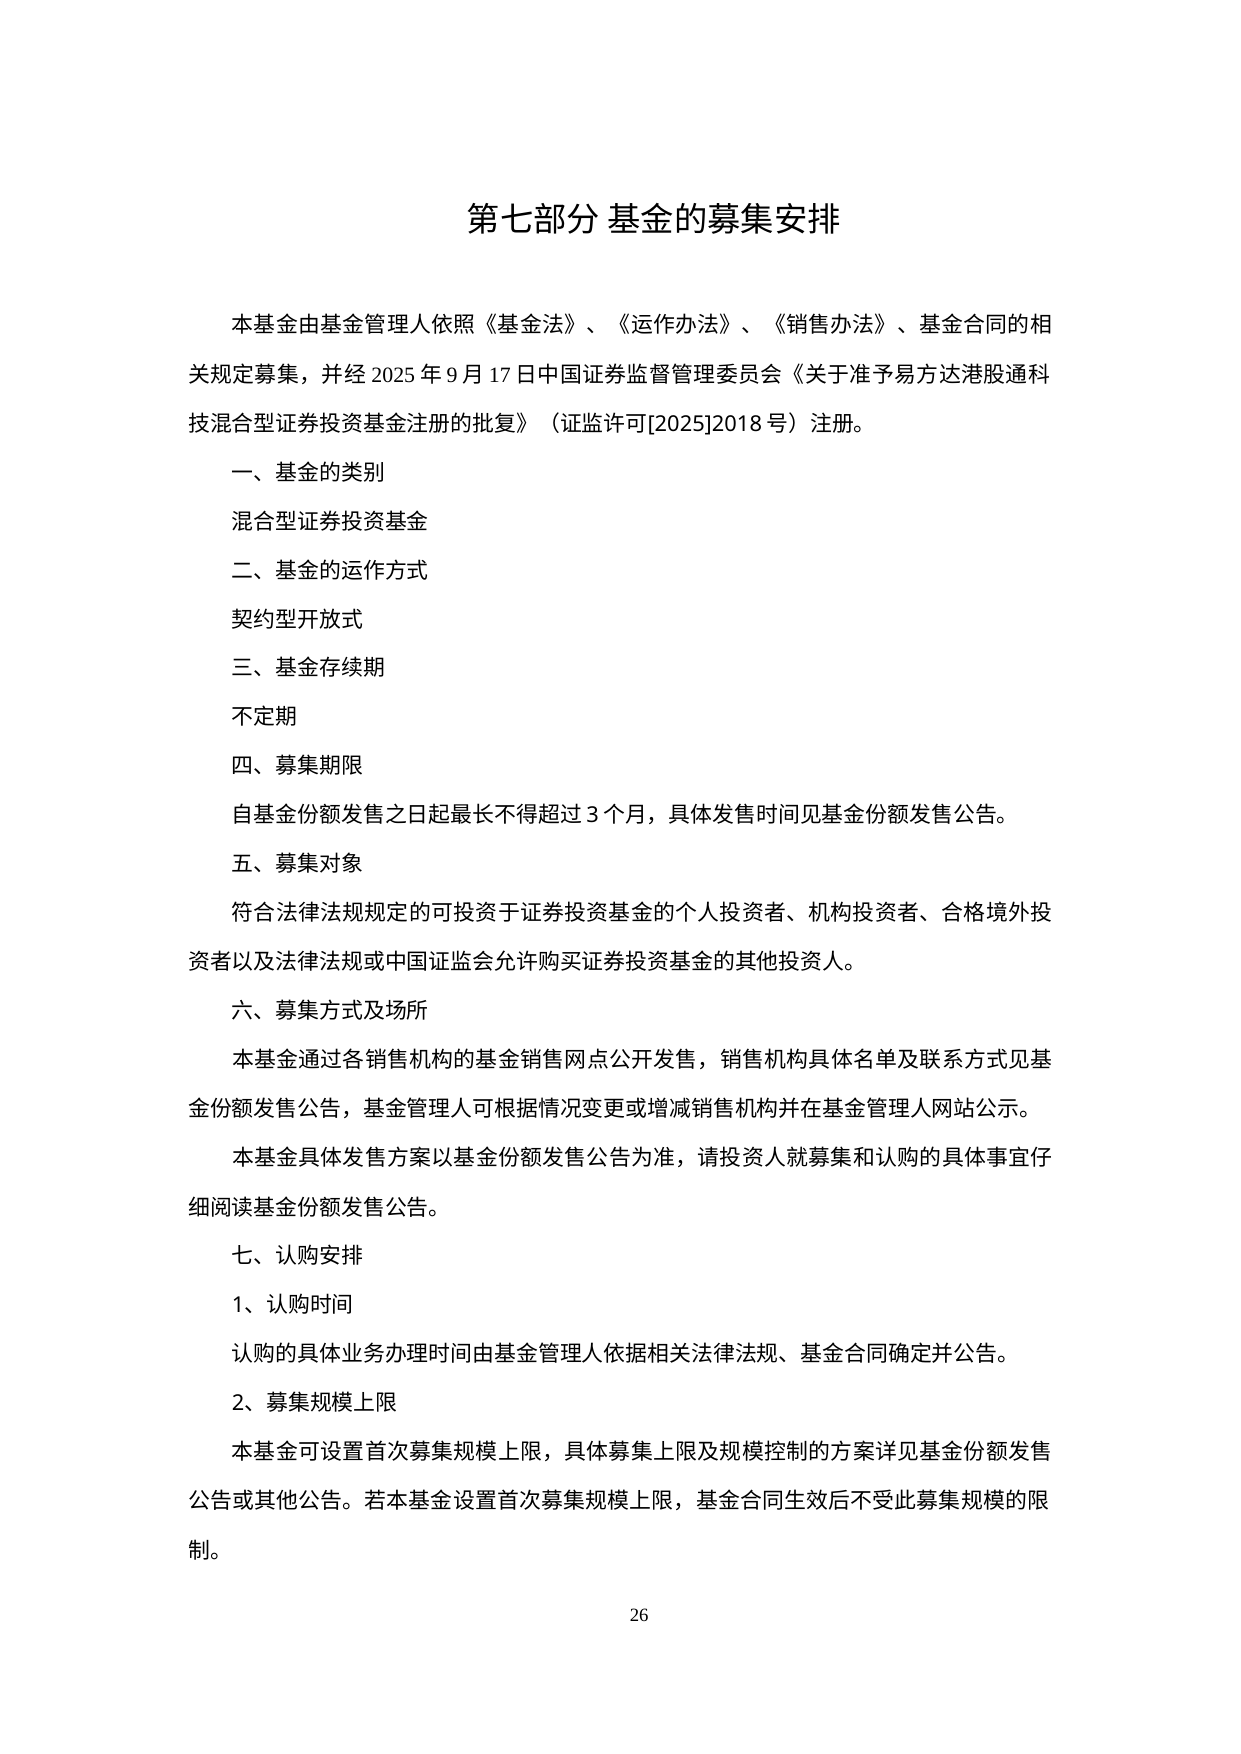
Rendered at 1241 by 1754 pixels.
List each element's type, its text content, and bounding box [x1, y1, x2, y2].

text 二、基金的运作方式 [188, 552, 1052, 585]
text 本基金具体发售方案以基金份额发售公告为准，请投资人就募集和认购的具体事宜仔细阅读基金份额发售公告。 [188, 1139, 1052, 1222]
text 本基金由基金管理人依照《基金法》、《运作办法》、《销售办法》、基金合同的相关规定募集，并经2025年9月17日中国证券监督管理委员会《关于准予易方达港股通科技混合型证券投资基金注册的批复》（证监许可[2025]2018号）注册。 [188, 387, 1052, 438]
text 七、认购安排 [188, 1238, 1052, 1271]
text 自基金份额发售之日起最长不得超过3个月，具体发售时间见基金份额发售公告。 [188, 796, 1052, 829]
text 三、基金存续期 [188, 650, 1052, 683]
text 混合型证券投资基金 [188, 503, 1052, 536]
text 一、基金的类别 [188, 454, 1052, 487]
text 本基金通过各销售机构的基金销售网点公开发售，销售机构具体名单及联系方式见基金份额发售公告，基金管理人可根据情况变更或增减销售机构并在基金管理人网站公示。 [188, 1041, 1052, 1124]
text 认购的具体业务办理时间由基金管理人依据相关法律法规、基金合同确定并公告。 [188, 1336, 1052, 1369]
text 第七部分 基金的募集安排 [188, 183, 1052, 249]
text 五、募集对象 [188, 845, 1052, 878]
text 1、认购时间 [188, 1287, 1052, 1320]
text 本基金可设置首次募集规模上限，具体募集上限及规模控制的方案详见基金份额发售公告或其他公告。若本基金设置首次募集规模上限，基金合同生效后不受此募集规模的限制。 [188, 1433, 1052, 1484]
text 本基金由基金管理人依照《基金法》、《运作办法》、《销售办法》、基金合同的相关规定募集，并经2025年9月17日中国证券监督管理委员会《关于准予易方达港股通科技混合型证券投资基金注册的批复》（证监许可[2025]2018号）注册。 [188, 307, 1052, 362]
text 契约型开放式 [188, 601, 1052, 634]
text 本基金可设置首次募集规模上限，具体募集上限及规模控制的方案详见基金份额发售公告或其他公告。若本基金设置首次募集规模上限，基金合同生效后不受此募集规模的限制。 [188, 1515, 1052, 1565]
text 符合法律法规规定的可投资于证券投资基金的个人投资者、机构投资者、合格境外投资者以及法律法规或中国证监会允许购买证券投资基金的其他投资人。 [188, 894, 1052, 977]
text 不定期 [188, 699, 1052, 732]
text 四、募集期限 [188, 747, 1052, 781]
text 2、募集规模上限 [188, 1384, 1052, 1417]
text 六、募集方式及场所 [188, 992, 1052, 1025]
